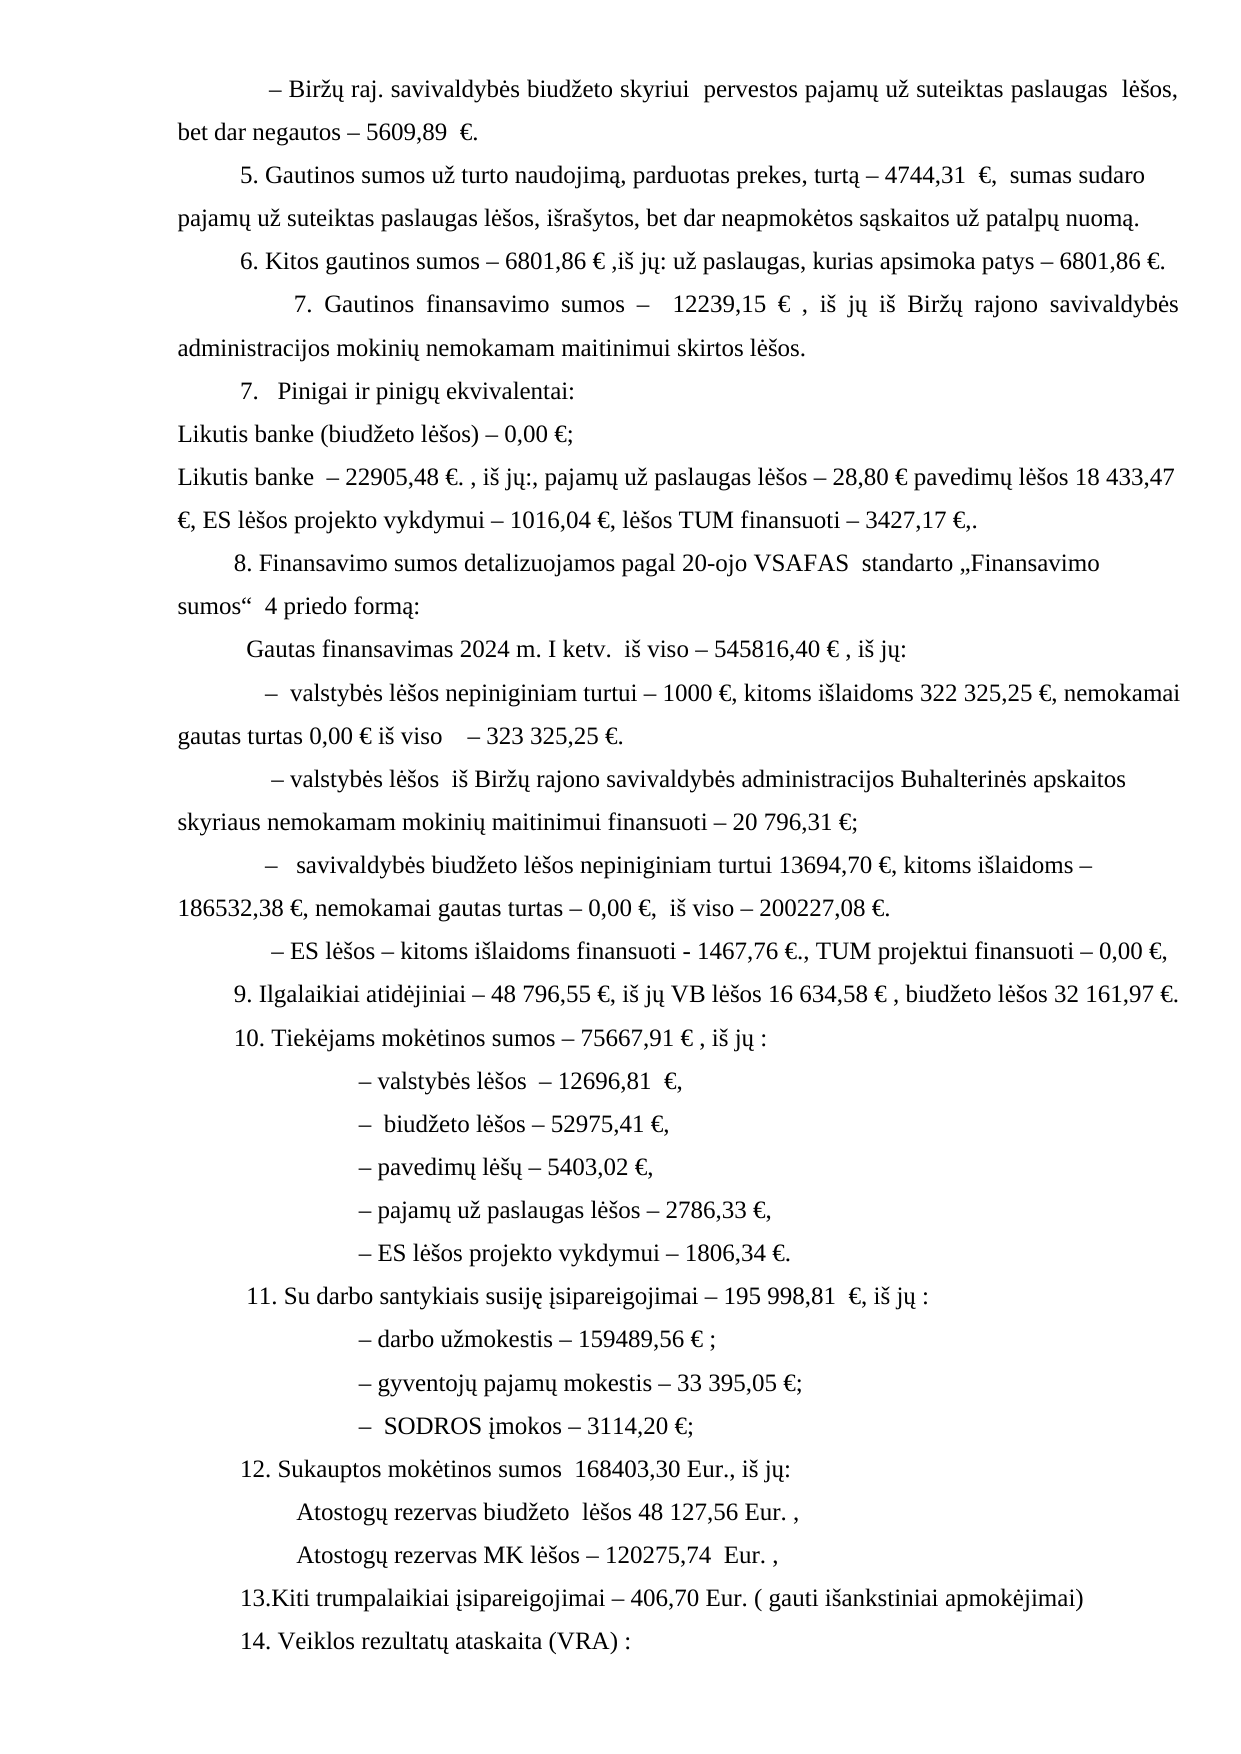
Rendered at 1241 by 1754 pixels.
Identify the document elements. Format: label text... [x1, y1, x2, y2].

text Likutis banke – 22905,48 €. , iš jų:, pajamų už paslaugas lėšos – 28,80 € pavedimų lėšos 18 433,47 €, ES lėšos projekto vykdymui – 1016,04 €, lėšos TUM finansuoti – 3427,17 €,. [177, 462, 1181, 534]
text 9. Ilgalaikiai atidėjiniai – 48 796,55 €, iš jų VB lėšos 16 634,58 € , biudžeto lėšos 32 161,97 €. [177, 979, 1181, 1008]
text – valstybės lėšos – 12696,81 €, [177, 1066, 1181, 1094]
text – pajamų už paslaugas lėšos – 2786,33 €, [177, 1195, 1181, 1224]
text 7. Gautinos finansavimo sumos – 12239,15 € , iš jų iš Biržų rajono savivaldybės administracijos mokinių nemokamam maitinimui skirtos lėšos. [177, 289, 1181, 361]
text 14. Veiklos rezultatų ataskaita (VRA) : [177, 1626, 1181, 1655]
list – ES lėšos projekto vykdymui – 1806,34 €. [296, 1238, 1181, 1267]
text – SODROS įmokos – 3114,20 €; [177, 1411, 1181, 1439]
text 6. Kitos gautinos sumos – 6801,86 € ,iš jų: už paslaugas, kurias apsimoka patys – 6801,86 €. [177, 246, 1181, 275]
text – ES lėšos – kitoms išlaidoms finansuoti - 1467,76 €., TUM projektui finansuoti – 0,00 €, [177, 936, 1181, 965]
text 12. Sukauptos mokėtinos sumos 168403,30 Eur., iš jų: [177, 1454, 1181, 1483]
text – valstybės lėšos nepiniginiam turtui – 1000 €, kitoms išlaidoms 322 325,25 €, nemokamai gautas turtas 0,00 € iš viso – 323 325,25 €. [177, 678, 1181, 749]
text Atostogų rezervas MK lėšos – 120275,74 Eur. , [202, 1540, 1181, 1569]
text – gyventojų pajamų mokestis – 33 395,05 €; [177, 1368, 1181, 1396]
text Likutis banke (biudžeto lėšos) – 0,00 €; [177, 419, 1181, 448]
text Atostogų rezervas biudžeto lėšos 48 127,56 Eur. , [202, 1497, 1181, 1526]
text – valstybės lėšos iš Biržų rajono savivaldybės administracijos Buhalterinės apskaitos skyriaus nemokamam mokinių maitinimui finansuoti – 20 796,31 €; [177, 764, 1181, 836]
text – darbo užmokestis – 159489,56 € ; [177, 1324, 1181, 1353]
text 11. Su darbo santykiais susiję įsipareigojimai – 195 998,81 €, iš jų : [177, 1281, 1181, 1310]
text – savivaldybės biudžeto lėšos nepiniginiam turtui 13694,70 €, kitoms išlaidoms – 186532,38 €, nemokamai gautas turtas – 0,00 €, iš viso – 200227,08 €. [177, 850, 1181, 922]
text 5. Gautinos sumos už turto naudojimą, parduotas prekes, turtą – 4744,31 €, sumas sudaro pajamų už suteiktas paslaugas lėšos, išrašytos, bet dar neapmokėtos sąskaitos už patalpų nuomą. [177, 160, 1181, 232]
text 7. Pinigai ir pinigų ekvivalentai: [177, 376, 1181, 404]
text – Biržų raj. savivaldybės biudžeto skyriui pervestos pajamų už suteiktas paslaugas lėšos, bet dar negautos – 5609,89 €. [177, 74, 1181, 146]
text Gautas finansavimas 2024 m. I ketv. iš viso – 545816,40 € , iš jų: [177, 634, 1181, 663]
text 10. Tiekėjams mokėtinos sumos – 75667,91 € , iš jų : [177, 1023, 1181, 1051]
text – biudžeto lėšos – 52975,41 €, [177, 1109, 1181, 1138]
text 13.Kiti trumpalaikiai įsipareigojimai – 406,70 Eur. ( gauti išankstiniai apmokėjimai) [202, 1583, 1181, 1612]
text – pavedimų lėšų – 5403,02 €, [177, 1152, 1181, 1181]
text 8. Finansavimo sumos detalizuojamos pagal 20-ojo VSAFAS standarto „Finansavimo sumos“ 4 priedo formą: [177, 548, 1181, 620]
